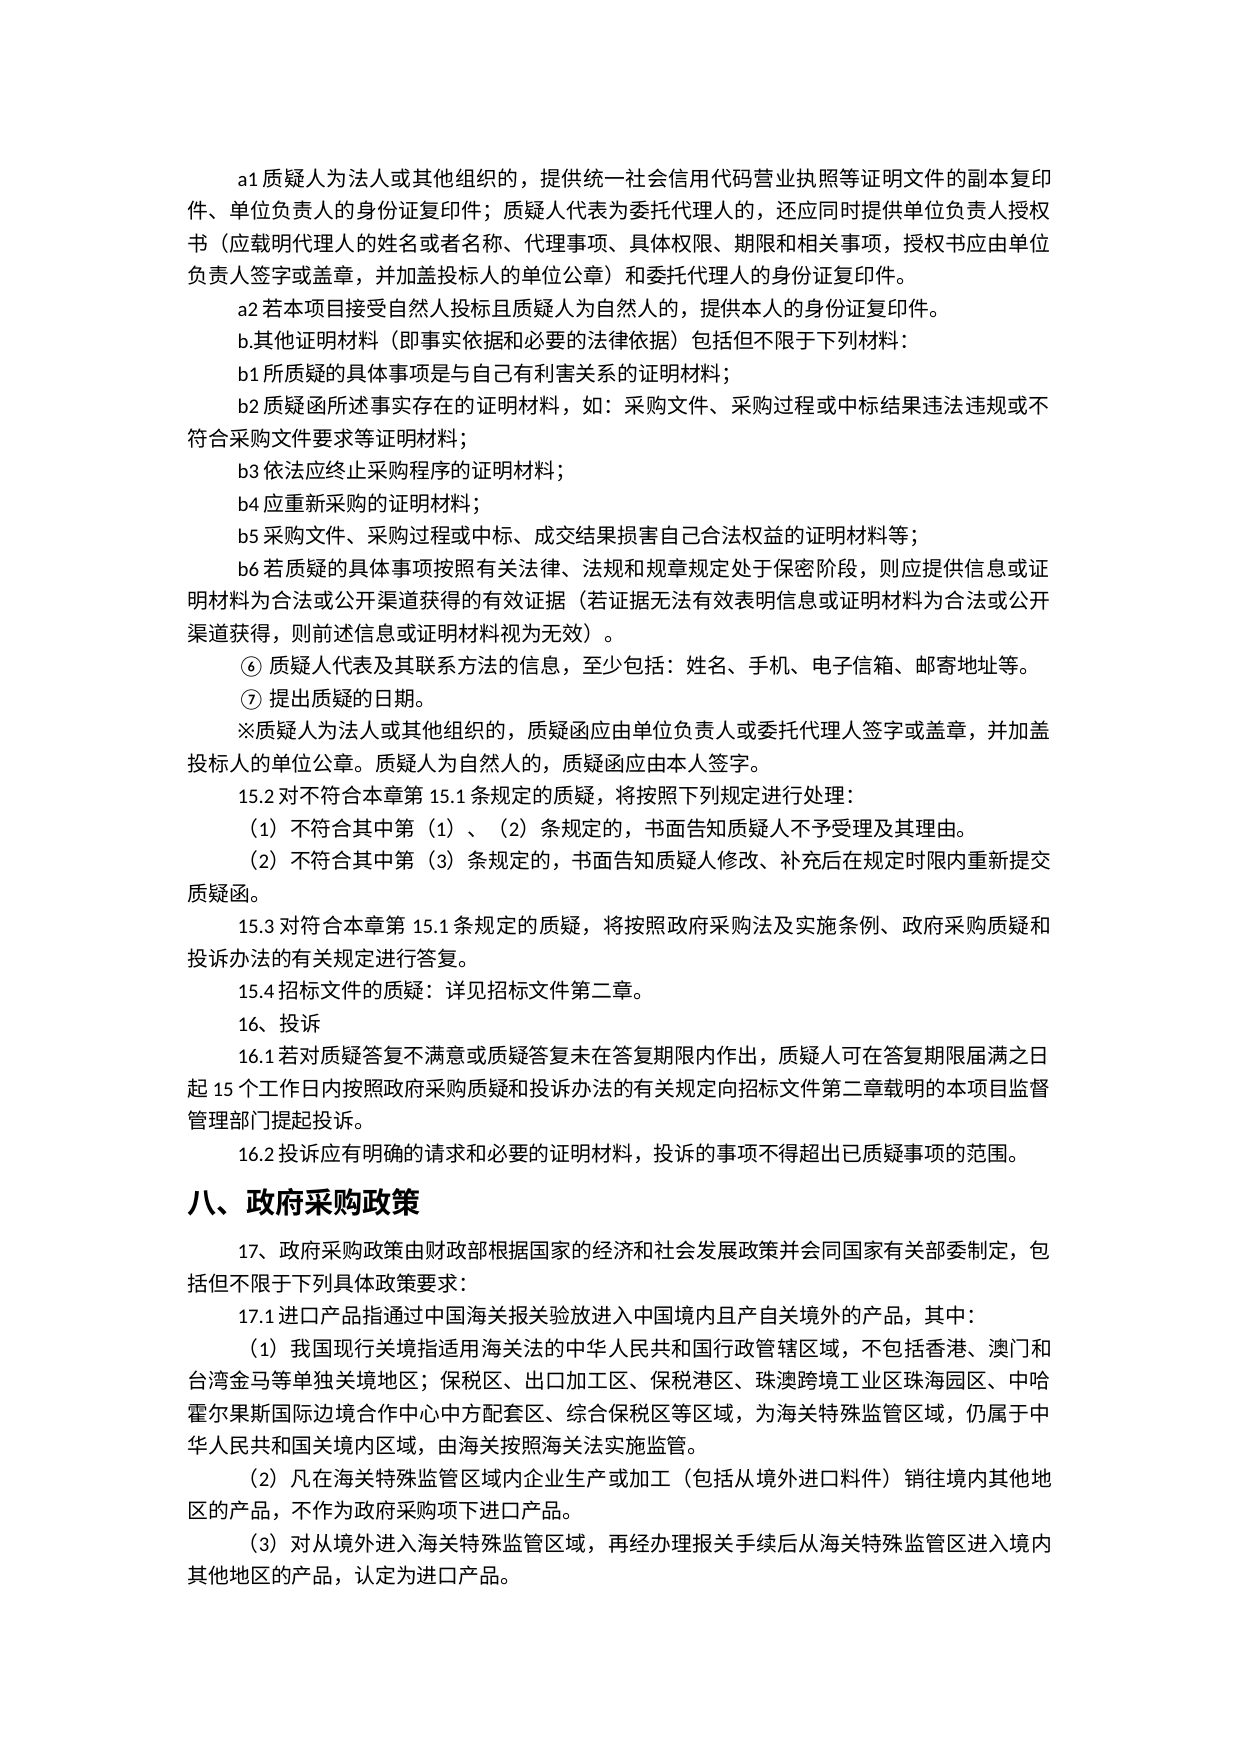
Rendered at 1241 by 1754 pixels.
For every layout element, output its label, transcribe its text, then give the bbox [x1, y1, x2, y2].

text 17.1进口产品指通过中国海关报关验放进入中国境内且产自关境外的产品，其中： [187, 1299, 1053, 1332]
text 17、政府采购政策由财政部根据国家的经济和社会发展政策并会同国家有关部委制定，包括但不限于下列具体政策要求： [187, 1234, 1053, 1299]
text ⑥质疑人代表及其联系方法的信息，至少包括：姓名、手机、电子信箱、邮寄地址等。 [187, 649, 1053, 682]
text b2质疑函所述事实存在的证明材料，如：采购文件、采购过程或中标结果违法违规或不符合采购文件要求等证明材料； [187, 389, 1053, 454]
text 八、政府采购政策 [187, 1169, 1053, 1234]
text （1）我国现行关境指适用海关法的中华人民共和国行政管辖区域，不包括香港、澳门和台湾金马等单独关境地区；保税区、出口加工区、保税港区、珠澳跨境工业区珠海园区、中哈霍尔果斯国际边境合作中心中方配套区、综合保税区等区域，为海关特殊监管区域，仍属于中华人民共和国关境内区域，由海关按照海关法实施监管。 [187, 1332, 1053, 1462]
text 16、投诉 [187, 1007, 1053, 1039]
text 16.2投诉应有明确的请求和必要的证明材料，投诉的事项不得超出已质疑事项的范围。 [187, 1137, 1053, 1169]
text b4应重新采购的证明材料； [187, 487, 1053, 519]
text 15.4招标文件的质疑：详见招标文件第二章。 [187, 974, 1053, 1007]
text （2）凡在海关特殊监管区域内企业生产或加工（包括从境外进口料件）销往境内其他地区的产品，不作为政府采购项下进口产品。 [187, 1462, 1053, 1527]
text b6若质疑的具体事项按照有关法律、法规和规章规定处于保密阶段，则应提供信息或证明材料为合法或公开渠道获得的有效证据（若证据无法有效表明信息或证明材料为合法或公开渠道获得，则前述信息或证明材料视为无效）。 [187, 552, 1053, 649]
text b3依法应终止采购程序的证明材料； [187, 454, 1053, 487]
text 15.3对符合本章第15.1条规定的质疑，将按照政府采购法及实施条例、政府采购质疑和投诉办法的有关规定进行答复。 [187, 909, 1053, 974]
text （1）不符合其中第（1）、（2）条规定的，书面告知质疑人不予受理及其理由。 [187, 812, 1053, 844]
text a2若本项目接受自然人投标且质疑人为自然人的，提供本人的身份证复印件。 [187, 292, 1053, 324]
text b5采购文件、采购过程或中标、成交结果损害自己合法权益的证明材料等； [187, 519, 1053, 552]
text （3）对从境外进入海关特殊监管区域，再经办理报关手续后从海关特殊监管区进入境内其他地区的产品，认定为进口产品。 [187, 1527, 1053, 1592]
text （2）不符合其中第（3）条规定的，书面告知质疑人修改、补充后在规定时限内重新提交质疑函。 [187, 844, 1053, 909]
text b.其他证明材料（即事实依据和必要的法律依据）包括但不限于下列材料： [187, 324, 1053, 357]
text ⑦提出质疑的日期。 [187, 682, 1053, 714]
text ※质疑人为法人或其他组织的，质疑函应由单位负责人或委托代理人签字或盖章，并加盖投标人的单位公章。质疑人为自然人的，质疑函应由本人签字。 [187, 714, 1053, 779]
text a1质疑人为法人或其他组织的，提供统一社会信用代码营业执照等证明文件的副本复印件、单位负责人的身份证复印件；质疑人代表为委托代理人的，还应同时提供单位负责人授权书（应载明代理人的姓名或者名称、代理事项、具体权限、期限和相关事项，授权书应由单位负责人签字或盖章，并加盖投标人的单位公章）和委托代理人的身份证复印件。 [187, 162, 1053, 292]
text 15.2对不符合本章第15.1条规定的质疑，将按照下列规定进行处理： [187, 779, 1053, 812]
text b1所质疑的具体事项是与自己有利害关系的证明材料； [187, 357, 1053, 389]
text 16.1若对质疑答复不满意或质疑答复未在答复期限内作出，质疑人可在答复期限届满之日起15个工作日内按照政府采购质疑和投诉办法的有关规定向招标文件第二章载明的本项目监督管理部门提起投诉。 [187, 1039, 1053, 1137]
